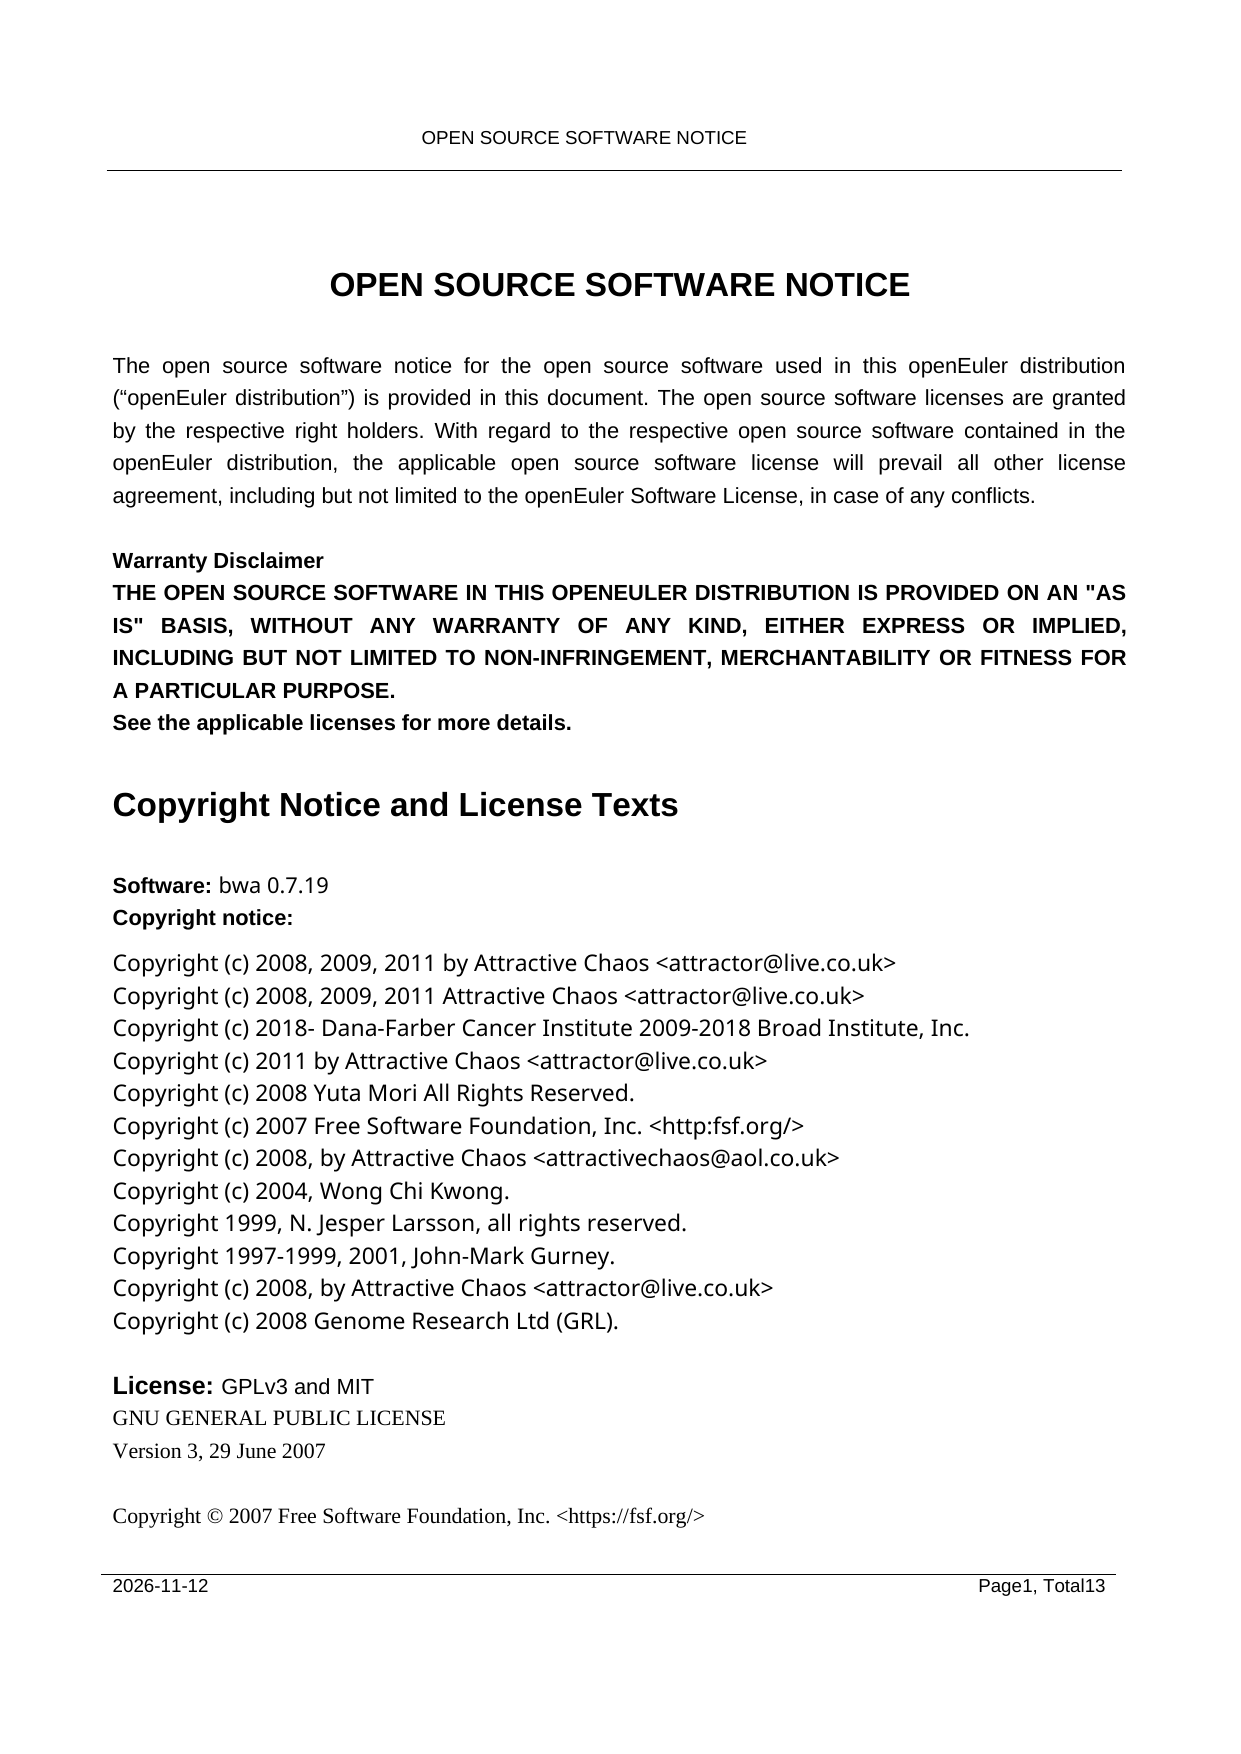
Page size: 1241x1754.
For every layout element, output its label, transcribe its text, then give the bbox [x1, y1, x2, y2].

text THE OPEN SOURCE SOFTWARE IN THIS OPENEULER DISTRIBUTION IS PROVIDED ON AN "AS IS" BASIS, WITHOUT ANY WARRANTY OF ANY KIND, EITHER EXPRESS OR IMPLIED, INCLUDING BUT NOT LIMITED TO NON-INFRINGEMENT, MERCHANTABILITY OR FITNESS FOR A PARTICULAR PURPOSE. See the applicable licenses for more details. [112, 576, 1128, 739]
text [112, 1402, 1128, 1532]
text OPEN SOURCE SOFTWARE NOTICE [112, 251, 1128, 316]
title Software: bwa 0.7.19 [112, 869, 1128, 901]
text Copyright notice: [112, 901, 1128, 934]
text Copyright Notice and License Texts [112, 771, 1128, 836]
text Warranty Disclaimer [112, 544, 1128, 576]
text License: GPLv3 and MIT [112, 1369, 1128, 1402]
text Copyright (c) 2008, 2009, 2011 by Attractive Chaos <attractor@live.co.uk> Copyright (c) 2008, 2009, 2011 Attractive Chaos <attractor@live.co.uk> Copyright (c) 2018- Dana-Farber Cancer Institute 2009-2018 Broad Institute, Inc. Copyright (c) 2011 by Attractive Chaos <attractor@live.co.uk> Copyright (c) 2008 Yuta Mori All Rights Reserved. Copyright (c) 2007 Free Software Foundation, Inc. <http:fsf.org/> Copyright (c) 2008, by Attractive Chaos <attractivechaos@aol.co.uk> Copyright (c) 2004, Wong Chi Kwong. Copyright 1999, N. Jesper Larsson, all rights reserved. Copyright 1997-1999, 2001, John-Mark Gurney. Copyright (c) 2008, by Attractive Chaos <attractor@live.co.uk> Copyright (c) 2008 Genome Research Ltd (GRL). [112, 947, 1128, 1369]
text The open source software notice for the open source software used in this openEuler distribution (“openEuler distribution”) is provided in this document. The open source software licenses are granted by the respective right holders. With regard to the respective open source software contained in the openEuler distribution, the applicable open source software license will prevail all other license agreement, including but not limited to the openEuler Software License, in case of any conflicts. [112, 349, 1128, 511]
